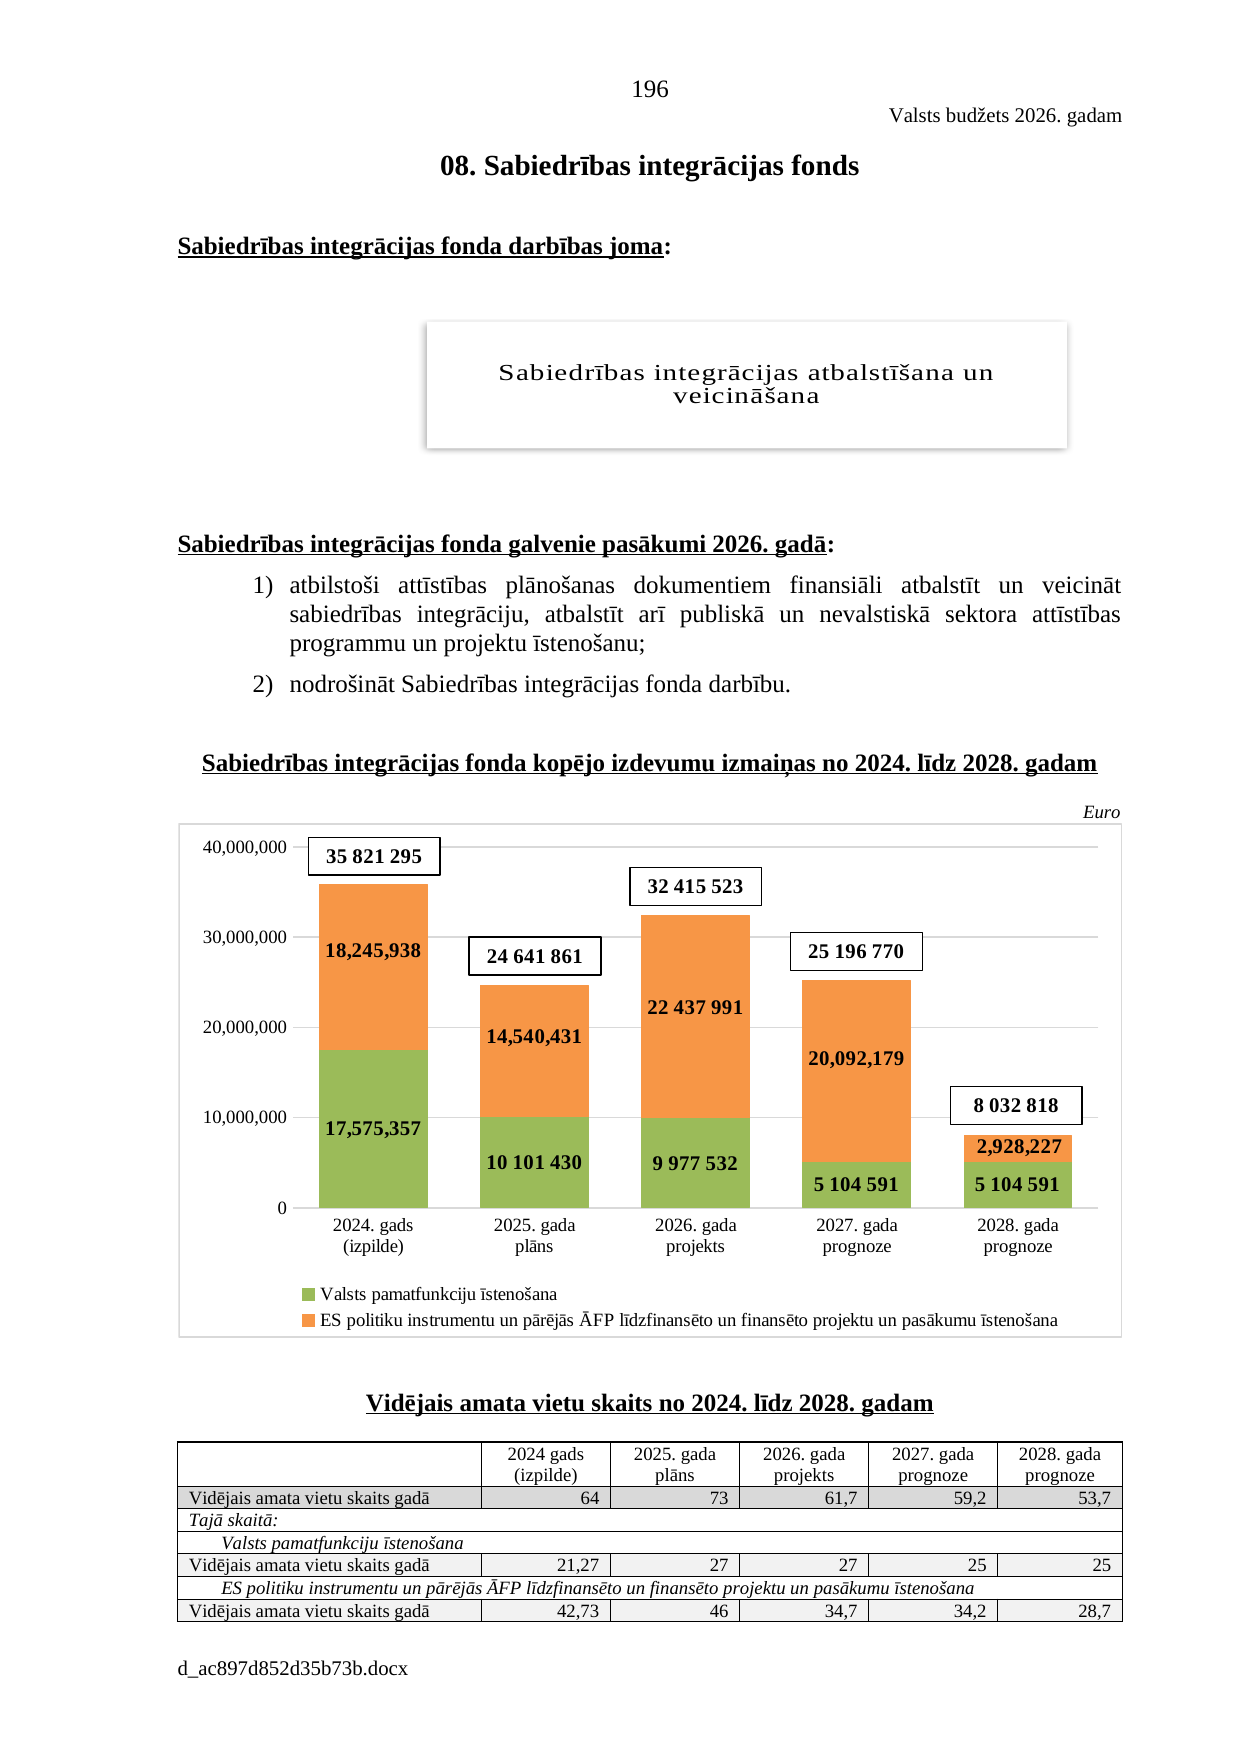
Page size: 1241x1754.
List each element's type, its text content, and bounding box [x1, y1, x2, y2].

text Sabiedrības integrācijas fonda darbības joma: [177, 231, 1122, 260]
table_header [178, 1443, 481, 1486]
table_cell 34,2 [869, 1600, 997, 1621]
table_cell ES politiku instrumentu un pārējās ĀFP līdzfinansēto un finansēto projektu un pasākumu īstenošana [178, 1577, 1122, 1598]
text Sabiedrības integrācijas fonda kopējo izdevumu izmaiņas no 2024. līdz 2028. gadam [177, 748, 1122, 776]
table_cell 64 [482, 1487, 610, 1508]
table_cell 27 [740, 1554, 868, 1576]
table_cell Vidējais amata vietu skaits gadā [178, 1554, 481, 1576]
table_cell 46 [611, 1600, 739, 1621]
table_cell Vidējais amata vietu skaits gadā [178, 1487, 481, 1508]
table_cell 34,7 [740, 1600, 868, 1621]
table_header 2024 gads (izpilde) [482, 1443, 610, 1486]
table_header 2025. gada plāns [611, 1443, 739, 1486]
table_cell 28,7 [998, 1600, 1122, 1621]
list atbilstoši attīstības plānošanas dokumentiem finansiāli atbalstīt un veicināt sabiedrības integrāciju, atbalstīt arī publiskā un nevalstiskā sektora attīstības programmu un projektu īstenošanu; [252, 570, 1122, 656]
list nodrošināt Sabiedrības integrācijas fonda darbību. [252, 669, 1122, 698]
text Vidējais amata vietu skaits no 2024. līdz 2028. gadam [177, 1388, 1122, 1416]
table_cell 42,73 [482, 1600, 610, 1621]
table_cell 25 [998, 1554, 1122, 1576]
table_header 2028. gada prognoze [998, 1443, 1122, 1486]
table_cell 27 [611, 1554, 739, 1576]
table_header 2026. gada projekts [740, 1443, 868, 1486]
text Sabiedrības integrācijas fonda galvenie pasākumi 2026. gadā: [177, 529, 1122, 558]
table_header 2027. gada prognoze [869, 1443, 997, 1486]
table_cell Valsts pamatfunkciju īstenošana [178, 1532, 1122, 1553]
table_cell 25 [869, 1554, 997, 1576]
table_cell Vidējais amata vietu skaits gadā [178, 1600, 481, 1621]
table_cell 73 [611, 1487, 739, 1508]
text Euro [177, 801, 1122, 823]
table_cell Tajā skaitā: [178, 1509, 1122, 1531]
text 08. Sabiedrības integrācijas fonds [177, 148, 1122, 181]
table_cell 53,7 [998, 1487, 1122, 1508]
table_cell 21,27 [482, 1554, 610, 1576]
table_cell 61,7 [740, 1487, 868, 1508]
table_cell 59,2 [869, 1487, 997, 1508]
